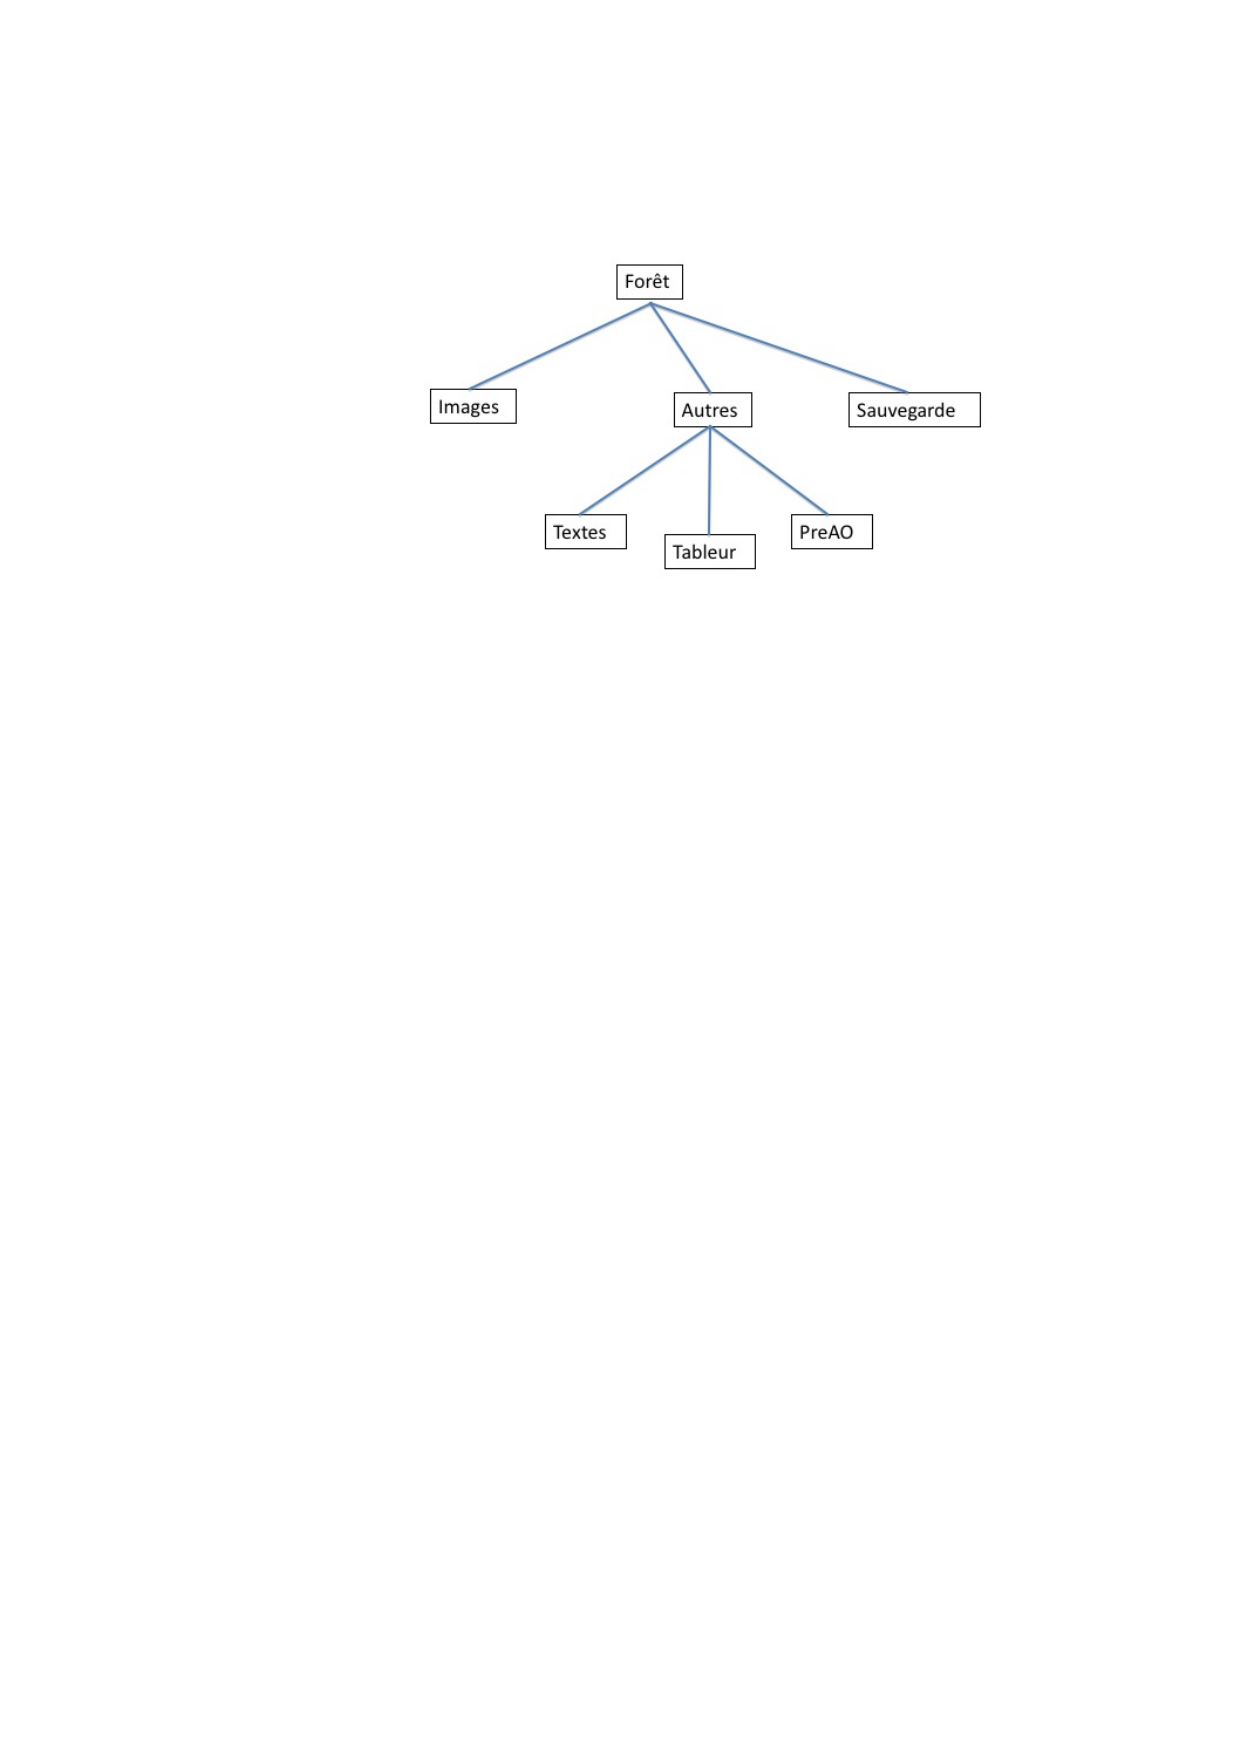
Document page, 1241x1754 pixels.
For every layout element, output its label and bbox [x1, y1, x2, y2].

picture [198, 118, 1042, 751]
